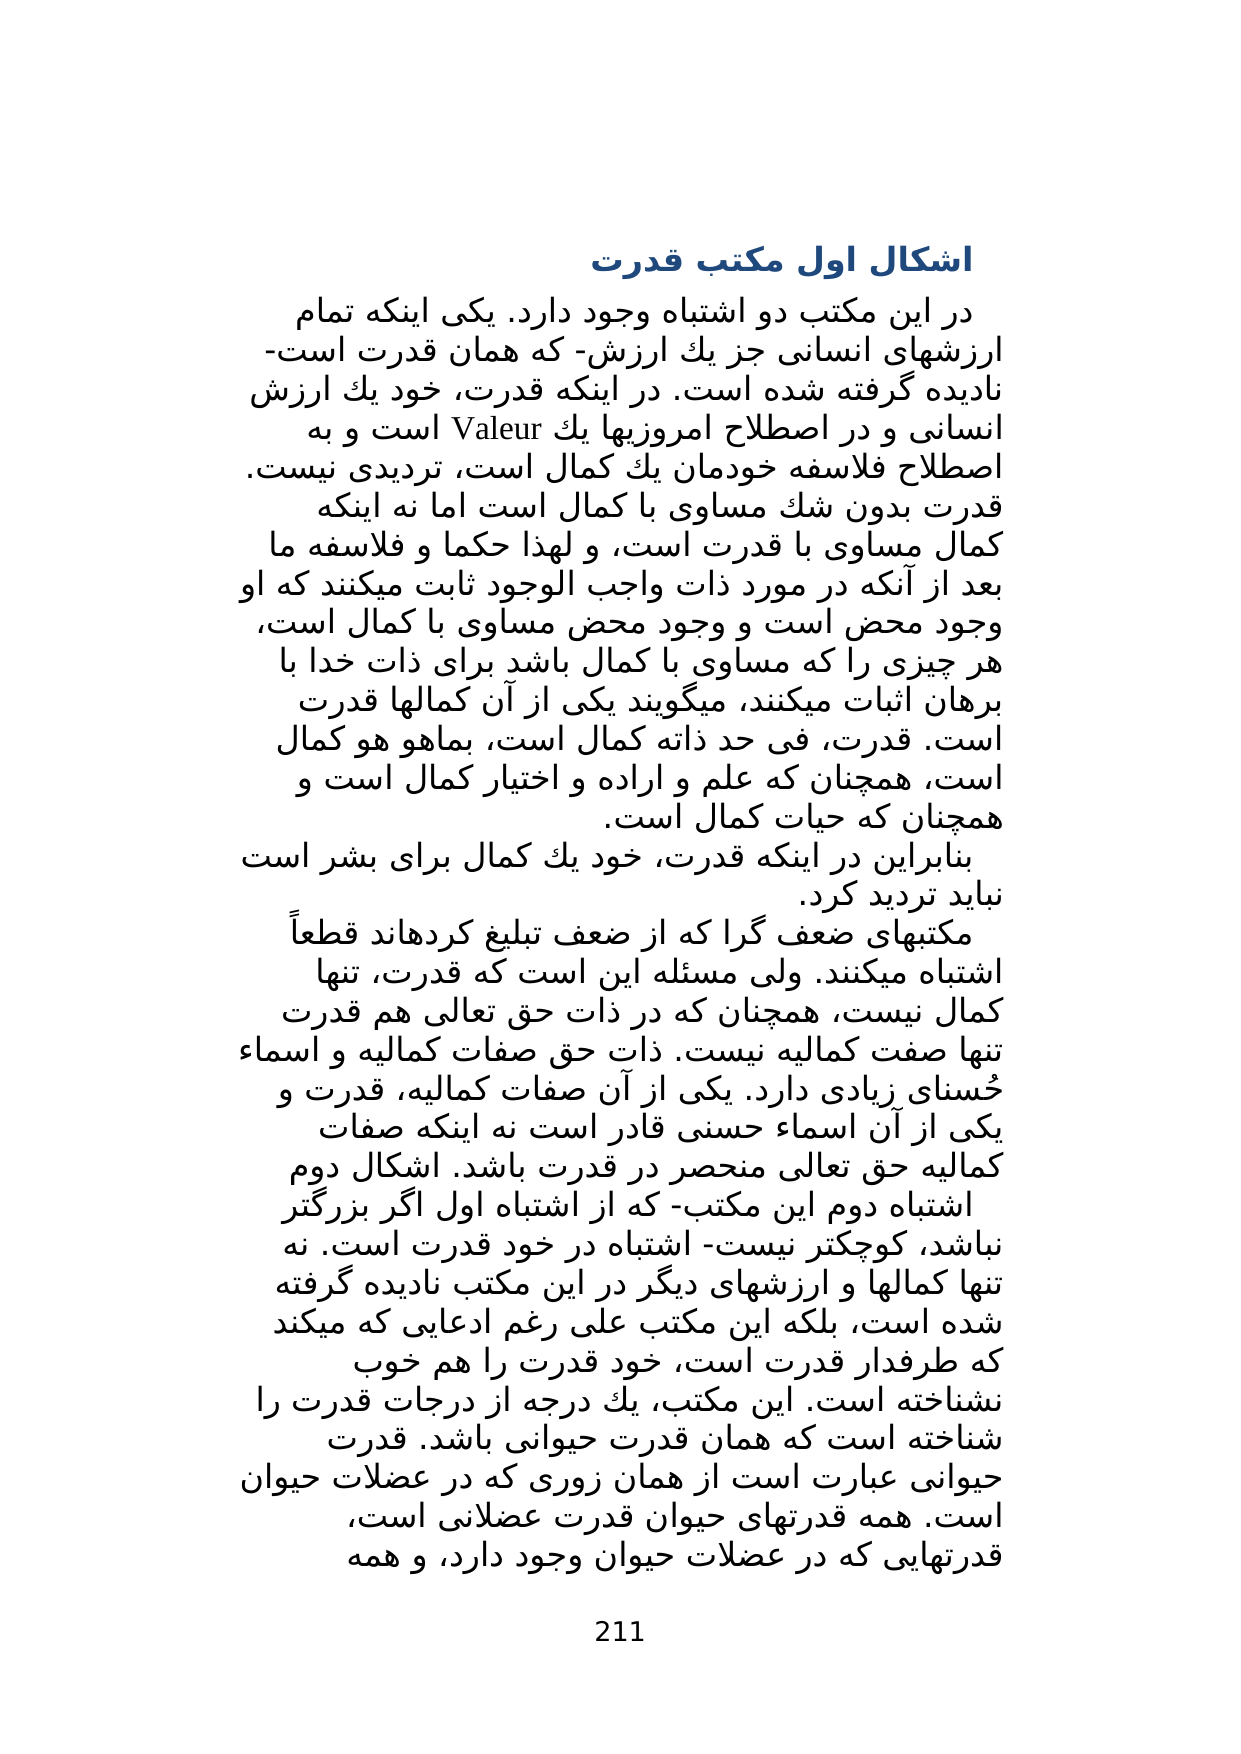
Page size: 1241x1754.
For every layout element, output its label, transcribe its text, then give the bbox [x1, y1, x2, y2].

text در اين مكتب دو اشتباه وجود دارد. يكی اينكه تمام ارزشهای انسانی جز يك ارزش- كه همان قدرت است- ناديده گرفته شده است. در اينكه قدرت، خود يك ارزش انسانی و در اصطلاح امروزيها يك Valeur است و به اصطلاح فلاسفه خودمان يك كمال است، ترديدی نيست. قدرت بدون شك مساوی با كمال است اما نه اينكه كمال مساوی با قدرت است، و لهذا حكما و فلاسفه ما بعد از آنكه در مورد ذات واجب الوجود ثابت می‏كنند كه او وجود محض است و وجود محض مساوی با كمال است، هر چيزی را كه مساوی با كمال باشد برای ذات خدا با برهان اثبات می‏كنند، می‏گويند يكی از آن كمالها قدرت است. قدرت، فی حد ذاته كمال است، بماهو هو كمال است، همچنان كه علم و اراده و اختيار كمال است و همچنان كه حيات كمال است. [236, 292, 1004, 836]
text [236, 1186, 1004, 1574]
text بنابراين در اينكه قدرت، خود يك كمال برای بشر است نبايد ترديد كرد. [236, 836, 1004, 914]
subtitle اشكال اول مكتب قدرت‏ [236, 241, 1004, 279]
text مكتبهای ضعف گرا كه از ضعف تبليغ كرده‏اند قطعاً اشتباه می‏كنند. ولی مسئله اين است كه قدرت، تنها كمال نيست، همچنان كه در ذات حق تعالی هم قدرت تنها صفت كماليه نيست. ذات حق صفات كماليه و اسماء حُسنای زيادی دارد. يكی از آن صفات كماليه، قدرت و يكی از آن اسماء حسنی‏ قادر است نه اينكه صفات كماليه حق تعالی منحصر در قدرت باشد. اشكال دوم‏ [236, 914, 1004, 1186]
